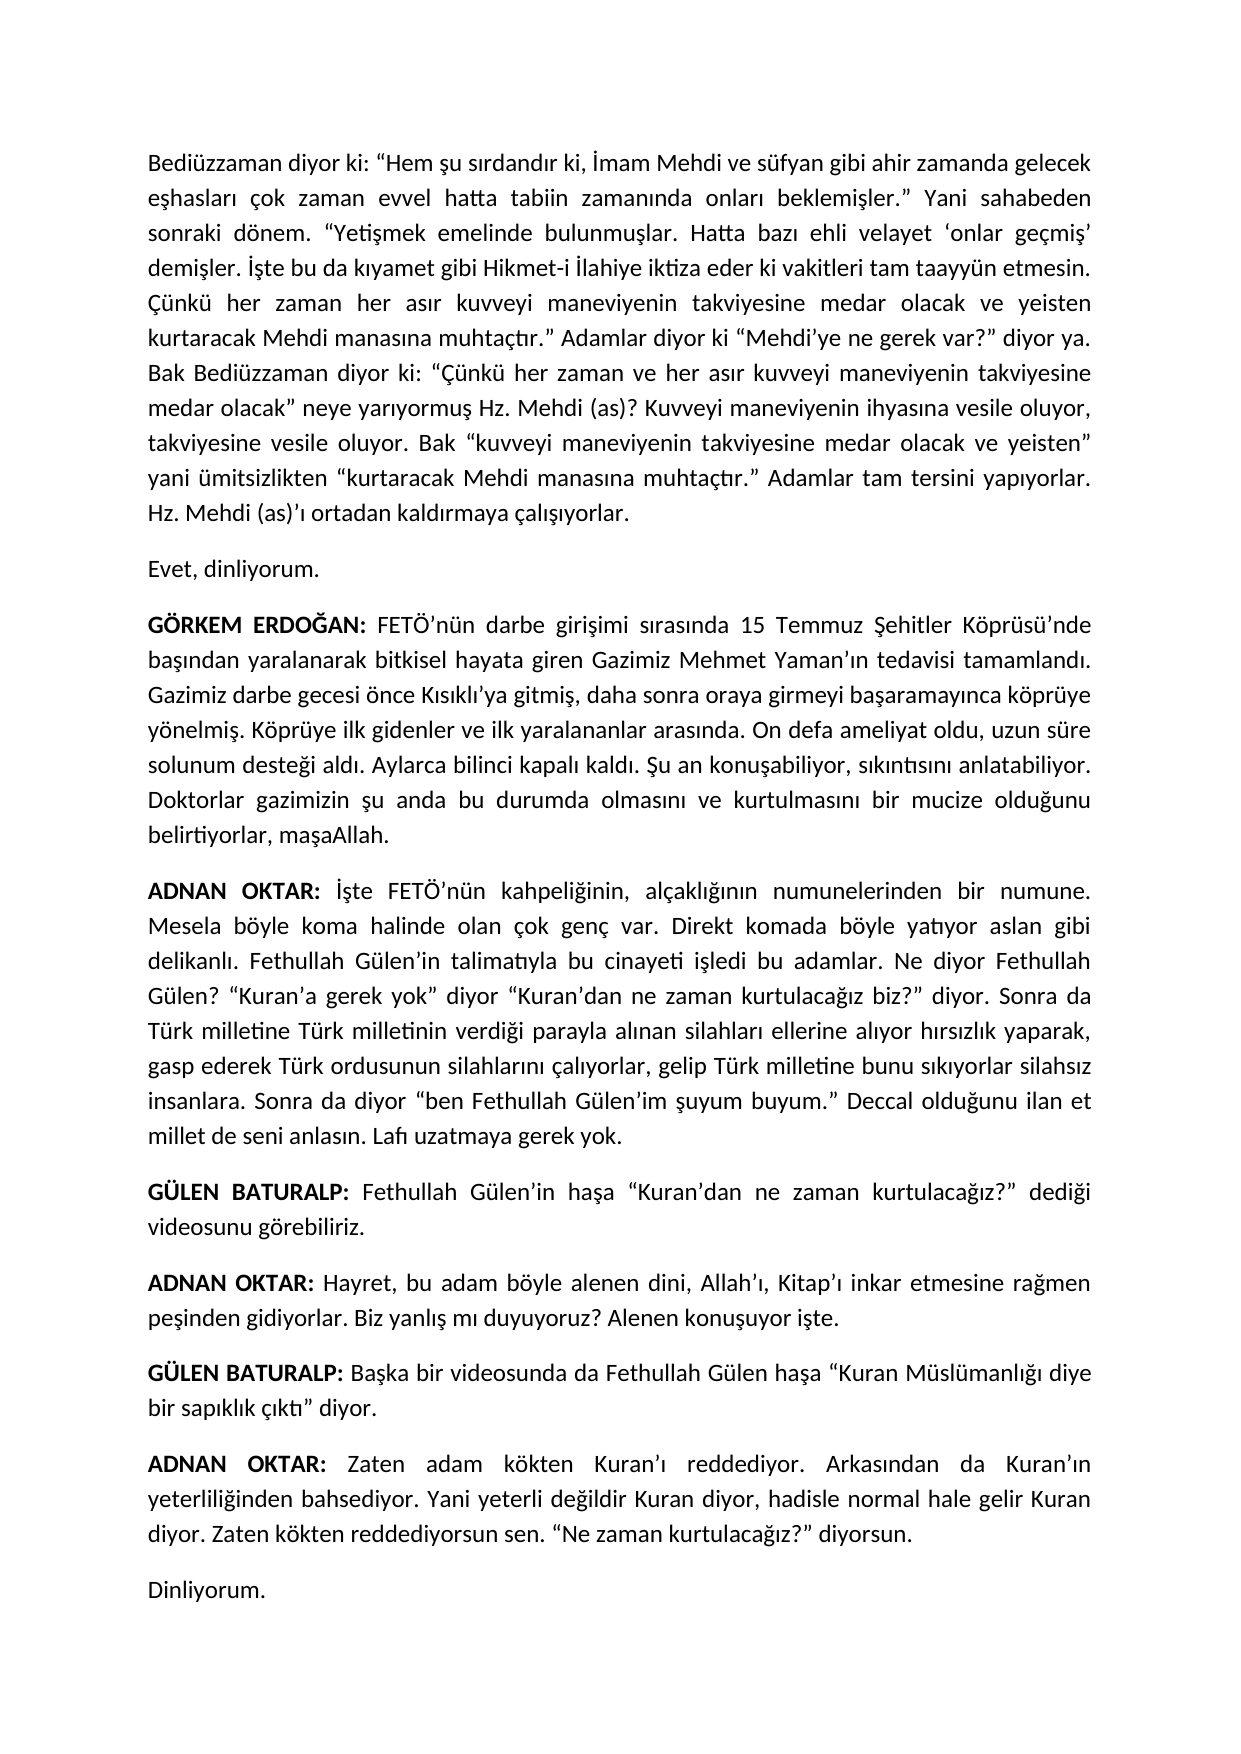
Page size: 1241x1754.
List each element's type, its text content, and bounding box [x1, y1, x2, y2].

text ADNAN OKTAR: Zaten adam kökten Kuran’ı reddediyor. Arkasından da Kuran’ın yeterliliğinden bahsediyor. Yani yeterli değildir Kuran diyor, hadisle normal hale gelir Kuran diyor. Zaten kökten reddediyorsun sen. “Ne zaman kurtulacağız?” diyorsun. [148, 1448, 1093, 1549]
text Dinliyorum. [148, 1574, 1093, 1605]
text GÖRKEM ERDOĞAN: FETÖ’nün darbe girişimi sırasında 15 Temmuz Şehitler Köprüsü’nde başından yaralanarak bitkisel hayata giren Gazimiz Mehmet Yaman’ın tedavisi tamamlandı. Gazimiz darbe gecesi önce Kısıklı’ya gitmiş, daha sonra oraya girmeyi başaramayınca köprüye yönelmiş. Köprüye ilk gidenler ve ilk yaralananlar arasında. On defa ameliyat oldu, uzun süre solunum desteği aldı. Aylarca bilinci kapalı kaldı. Şu an konuşabiliyor, sıkıntısını anlatabiliyor. Doktorlar gazimizin şu anda bu durumda olmasını ve kurtulmasını bir mucize olduğunu belirtiyorlar, maşaAllah. [148, 609, 1093, 850]
text ADNAN OKTAR: İşte FETÖ’nün kahpeliğinin, alçaklığının numunelerinden bir numune. Mesela böyle koma halinde olan çok genç var. Direkt komada böyle yatıyor aslan gibi delikanlı. Fethullah Gülen’in talimatıyla bu cinayeti işledi bu adamlar. Ne diyor Fethullah Gülen? “Kuran’a gerek yok” diyor “Kuran’dan ne zaman kurtulacağız biz?” diyor. Sonra da Türk milletine Türk milletinin verdiği parayla alınan silahları ellerine alıyor hırsızlık yaparak, gasp ederek Türk ordusunun silahlarını çalıyorlar, gelip Türk milletine bunu sıkıyorlar silahsız insanlara. Sonra da diyor “ben Fethullah Gülen’im şuyum buyum.” Deccal olduğunu ilan et millet de seni anlasın. Lafı uzatmaya gerek yok. [148, 875, 1093, 1151]
text GÜLEN BATURALP: Fethullah Gülen’in haşa “Kuran’dan ne zaman kurtulacağız?” dediği videosunu görebiliriz. [148, 1176, 1093, 1241]
text Evet, dinliyorum. [148, 553, 1093, 584]
text Bediüzzaman diyor ki: “Hem şu sırdandır ki, İmam Mehdi ve süfyan gibi ahir zamanda gelecek eşhasları çok zaman evvel hatta tabiin zamanında onları beklemişler.” Yani sahabeden sonraki dönem. “Yetişmek emelinde bulunmuşlar. Hatta bazı ehli velayet ‘onlar geçmiş’ demişler. İşte bu da kıyamet gibi Hikmet-i İlahiye iktiza eder ki vakitleri tam taayyün etmesin. Çünkü her zaman her asır kuvveyi maneviyenin takviyesine medar olacak ve yeisten kurtaracak Mehdi manasına muhtaçtır.” Adamlar diyor ki “Mehdi’ye ne gerek var?” diyor ya. Bak Bediüzzaman diyor ki: “Çünkü her zaman ve her asır kuvveyi maneviyenin takviyesine medar olacak” neye yarıyormuş Hz. Mehdi (as)? Kuvveyi maneviyenin ihyasına vesile oluyor, takviyesine vesile oluyor. Bak “kuvveyi maneviyenin takviyesine medar olacak ve yeisten” yani ümitsizlikten “kurtaracak Mehdi manasına muhtaçtır.” Adamlar tam tersini yapıyorlar. Hz. Mehdi (as)’ı ortadan kaldırmaya çalışıyorlar. [148, 148, 1093, 528]
text ADNAN OKTAR: Hayret, bu adam böyle alenen dini, Allah’ı, Kitap’ı inkar etmesine rağmen peşinden gidiyorlar. Biz yanlış mı duyuyoruz? Alenen konuşuyor işte. [148, 1267, 1093, 1332]
text GÜLEN BATURALP: Başka bir videosunda da Fethullah Gülen haşa “Kuran Müslümanlığı diye bir sapıklık çıktı” diyor. [148, 1358, 1093, 1423]
